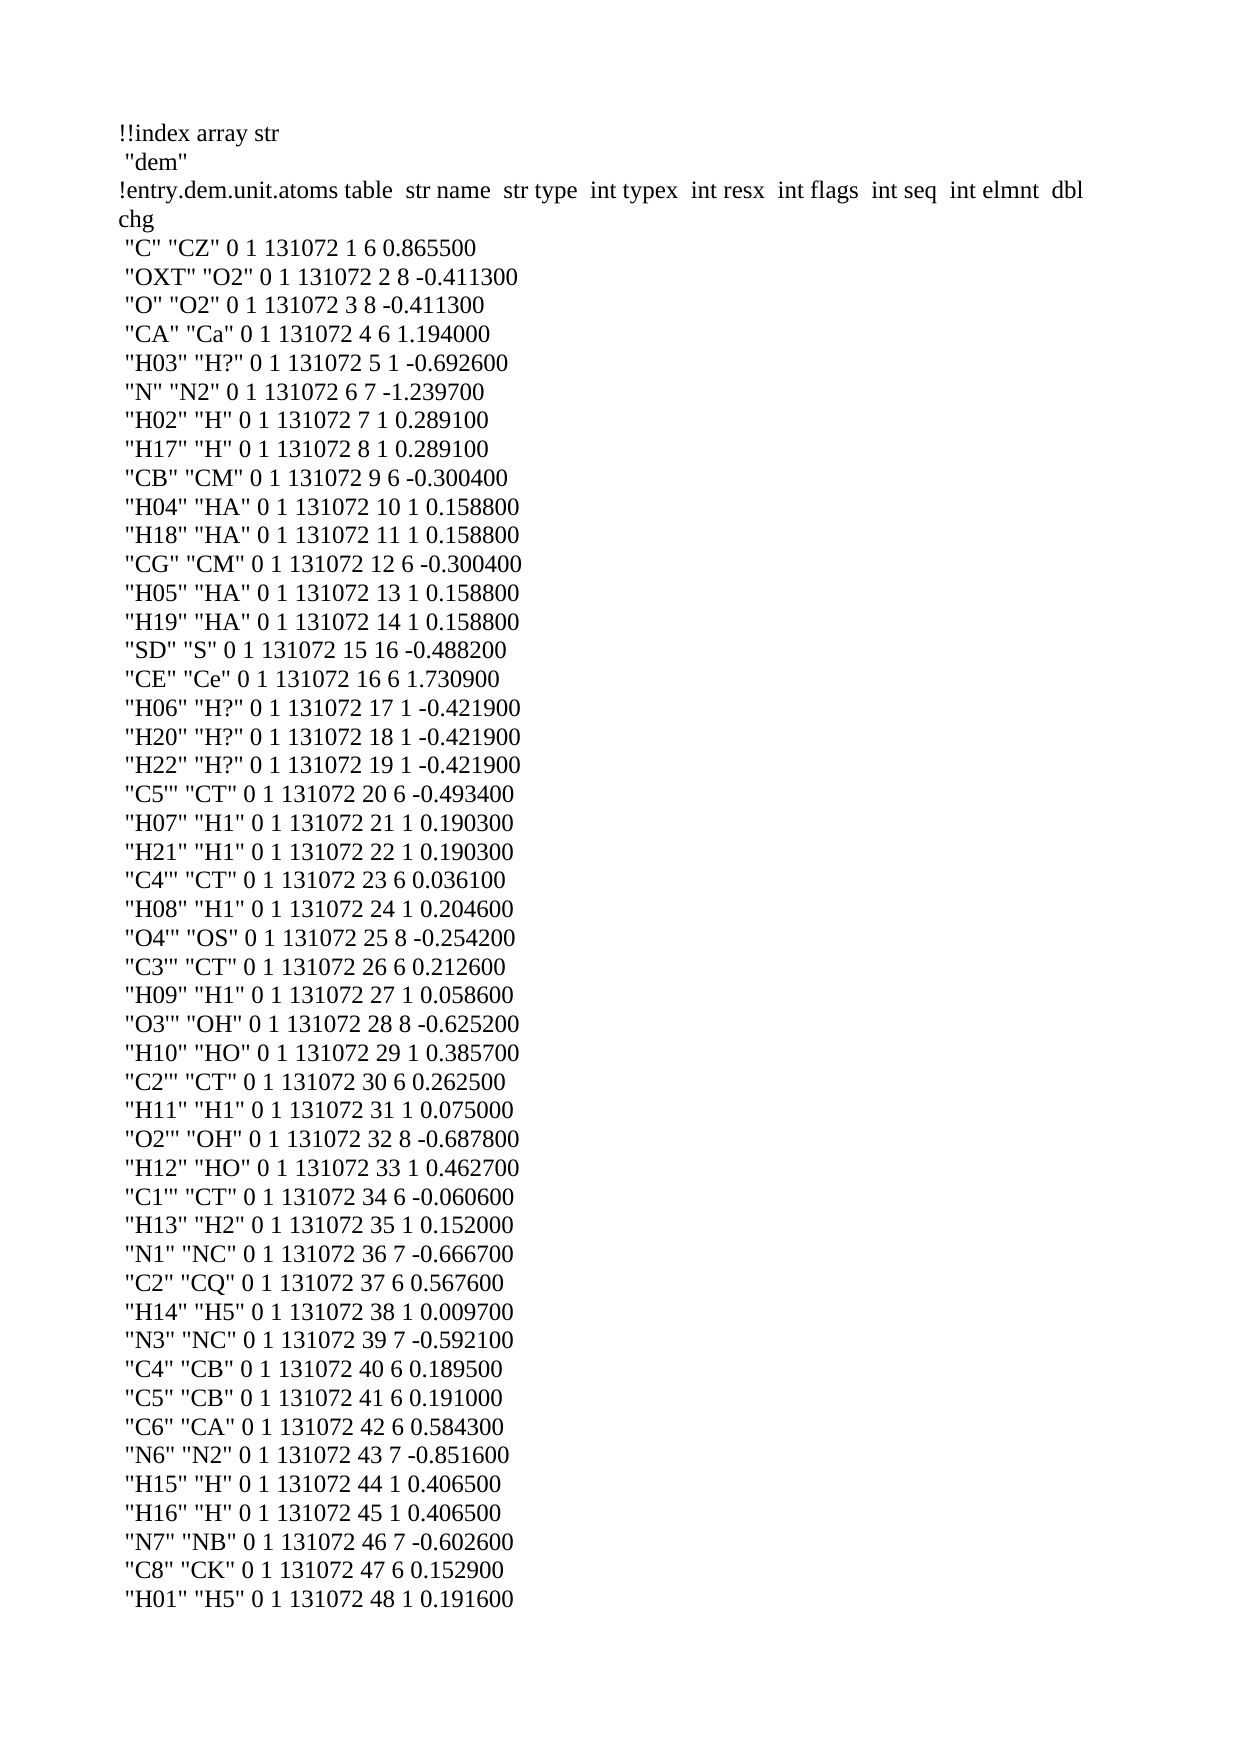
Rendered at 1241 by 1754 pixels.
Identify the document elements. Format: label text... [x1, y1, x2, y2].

text "N6" "N2" 0 1 131072 43 7 -0.851600 [118, 1441, 1122, 1469]
text "H05" "HA" 0 1 131072 13 1 0.158800 [118, 578, 1122, 607]
text "H01" "H5" 0 1 131072 48 1 0.191600 [118, 1584, 1122, 1613]
text "C5" "CB" 0 1 131072 41 6 0.191000 [118, 1383, 1122, 1412]
text "H22" "H?" 0 1 131072 19 1 -0.421900 [118, 751, 1122, 779]
text "N3" "NC" 0 1 131072 39 7 -0.592100 [118, 1326, 1122, 1354]
text "H08" "H1" 0 1 131072 24 1 0.204600 [118, 894, 1122, 923]
text "H03" "H?" 0 1 131072 5 1 -0.692600 [118, 348, 1122, 377]
text "C8" "CK" 0 1 131072 47 6 0.152900 [118, 1556, 1122, 1584]
text "C5'" "CT" 0 1 131072 20 6 -0.493400 [118, 779, 1122, 808]
text "C2'" "CT" 0 1 131072 30 6 0.262500 [118, 1067, 1122, 1096]
text "dem" [118, 147, 1122, 176]
text "H02" "H" 0 1 131072 7 1 0.289100 [118, 406, 1122, 434]
text "C1'" "CT" 0 1 131072 34 6 -0.060600 [118, 1182, 1122, 1211]
text "H11" "H1" 0 1 131072 31 1 0.075000 [118, 1096, 1122, 1124]
text "O4'" "OS" 0 1 131072 25 8 -0.254200 [118, 923, 1122, 952]
text "CG" "CM" 0 1 131072 12 6 -0.300400 [118, 549, 1122, 578]
text !!index array str [118, 118, 1122, 147]
text "H16" "H" 0 1 131072 45 1 0.406500 [118, 1498, 1122, 1527]
text "H18" "HA" 0 1 131072 11 1 0.158800 [118, 521, 1122, 549]
text "C6" "CA" 0 1 131072 42 6 0.584300 [118, 1412, 1122, 1441]
text "SD" "S" 0 1 131072 15 16 -0.488200 [118, 636, 1122, 664]
text "H07" "H1" 0 1 131072 21 1 0.190300 [118, 808, 1122, 837]
text "H20" "H?" 0 1 131072 18 1 -0.421900 [118, 722, 1122, 751]
text "H12" "HO" 0 1 131072 33 1 0.462700 [118, 1153, 1122, 1182]
text !entry.dem.unit.atoms table str name str type int typex int resx int flags int seq int elmnt dbl chg [118, 176, 1122, 233]
text "C" "CZ" 0 1 131072 1 6 0.865500 [118, 233, 1122, 262]
text "H19" "HA" 0 1 131072 14 1 0.158800 [118, 607, 1122, 636]
text "H17" "H" 0 1 131072 8 1 0.289100 [118, 434, 1122, 463]
text "O3'" "OH" 0 1 131072 28 8 -0.625200 [118, 1009, 1122, 1038]
text "OXT" "O2" 0 1 131072 2 8 -0.411300 [118, 262, 1122, 291]
text "O" "O2" 0 1 131072 3 8 -0.411300 [118, 291, 1122, 319]
text "C3'" "CT" 0 1 131072 26 6 0.212600 [118, 952, 1122, 981]
text "N1" "NC" 0 1 131072 36 7 -0.666700 [118, 1239, 1122, 1268]
text "CE" "Ce" 0 1 131072 16 6 1.730900 [118, 664, 1122, 693]
text "N" "N2" 0 1 131072 6 7 -1.239700 [118, 377, 1122, 406]
text "CA" "Ca" 0 1 131072 4 6 1.194000 [118, 319, 1122, 348]
text "C4'" "CT" 0 1 131072 23 6 0.036100 [118, 866, 1122, 894]
text "H04" "HA" 0 1 131072 10 1 0.158800 [118, 492, 1122, 521]
text "H15" "H" 0 1 131072 44 1 0.406500 [118, 1469, 1122, 1498]
text "H13" "H2" 0 1 131072 35 1 0.152000 [118, 1211, 1122, 1239]
text "N7" "NB" 0 1 131072 46 7 -0.602600 [118, 1527, 1122, 1556]
text "O2'" "OH" 0 1 131072 32 8 -0.687800 [118, 1124, 1122, 1153]
text "H14" "H5" 0 1 131072 38 1 0.009700 [118, 1297, 1122, 1326]
text "H06" "H?" 0 1 131072 17 1 -0.421900 [118, 693, 1122, 722]
text "H21" "H1" 0 1 131072 22 1 0.190300 [118, 837, 1122, 866]
text "H09" "H1" 0 1 131072 27 1 0.058600 [118, 981, 1122, 1009]
text "CB" "CM" 0 1 131072 9 6 -0.300400 [118, 463, 1122, 492]
text "C4" "CB" 0 1 131072 40 6 0.189500 [118, 1354, 1122, 1383]
text "H10" "HO" 0 1 131072 29 1 0.385700 [118, 1038, 1122, 1067]
text "C2" "CQ" 0 1 131072 37 6 0.567600 [118, 1268, 1122, 1297]
